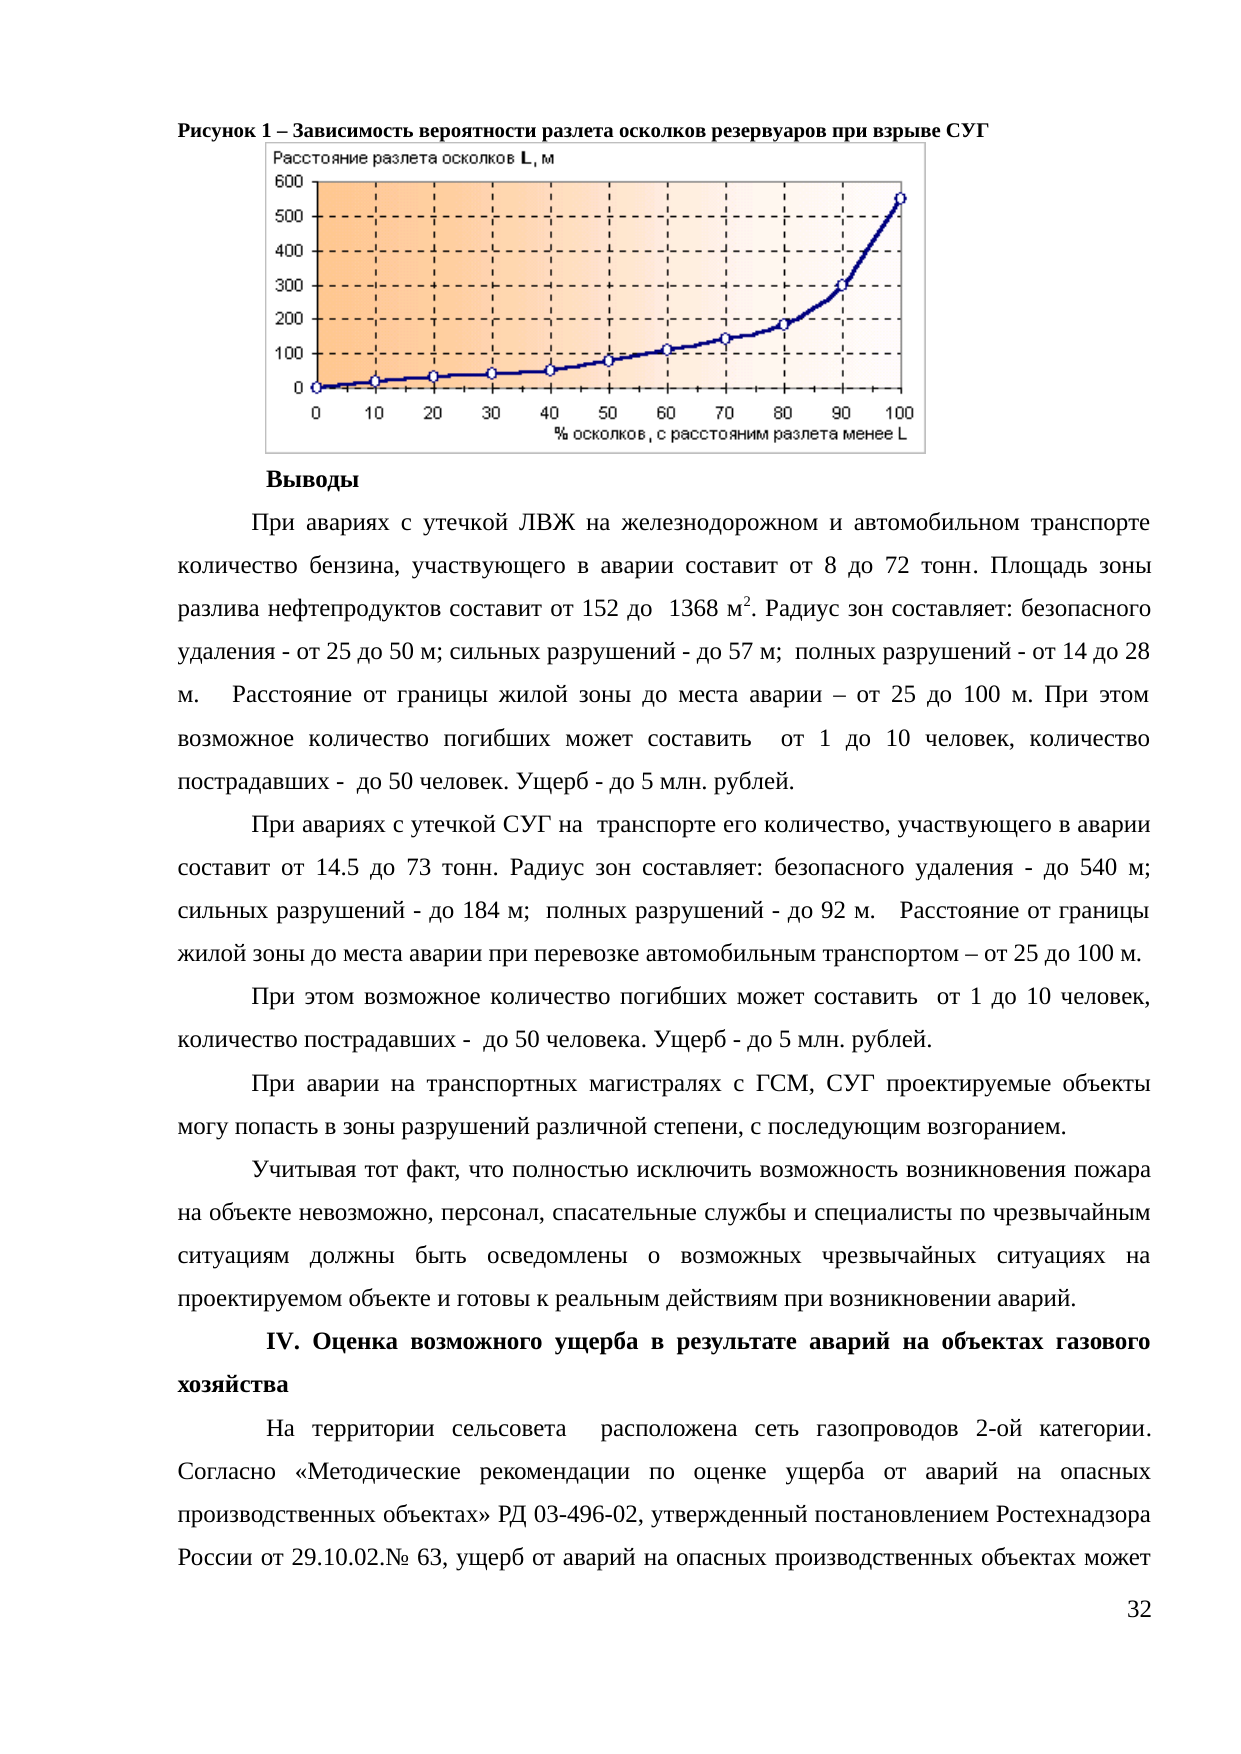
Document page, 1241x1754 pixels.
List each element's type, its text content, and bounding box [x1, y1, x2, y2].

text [177, 1413, 1152, 1571]
picture [265, 142, 926, 454]
text IV. Оценка возможного ущерба в результате аварий на объектах газового хозяйства [177, 1326, 1152, 1398]
text При авариях с утечкой ЛВЖ на железнодорожном и автомобильном транспорте количество бензина, участвующего в аварии составит от 8 до 72 тонн. Площадь зоны разлива нефтепродуктов составит от 152 до . Радиус зон составляет: безопасного удаления - от 25 до ; сильных разрушений - до ; полных разрушений - от 14 до . Расстояние от границы жилой зоны до места аварии – от 25 до . При этом возможное количество погибших может составить от 1 до 10 человек, количество пострадавших - до 50 человек. Ущерб - до 5 млн. рублей. [177, 507, 1152, 794]
text При авариях с утечкой СУГ на транспорте его количество, участвующего в аварии составит от 14.5 до 73 тонн. Радиус зон составляет: безопасного удаления - до ; сильных разрушений - до ; полных разрушений - до . Расстояние от границы жилой зоны до места аварии при перевозке автомобильным транспортом – от 25 до . [177, 809, 1152, 967]
text При этом возможное количество погибших может составить от 1 до 10 человек, количество пострадавших - до 50 человека. Ущерб - до 5 млн. рублей. [177, 981, 1152, 1053]
text Выводы [177, 464, 1152, 493]
text При аварии на транспортных магистралях с ГСМ, СУГ проектируемые объекты могу попасть в зоны разрушений различной степени, с последующим возгоранием. [177, 1068, 1152, 1139]
text Рисунок 1 – Зависимость вероятности разлета осколков резервуаров при взрыве СУГ [177, 118, 1152, 142]
text Учитывая тот факт, что полностью исключить возможность возникновения пожара на объекте невозможно, персонал, спасательные службы и специалисты по чрезвычайным ситуациям должны быть осведомлены о возможных чрезвычайных ситуациях на проектируемом объекте и готовы к реальным действиям при возникновении аварий. [177, 1154, 1152, 1312]
